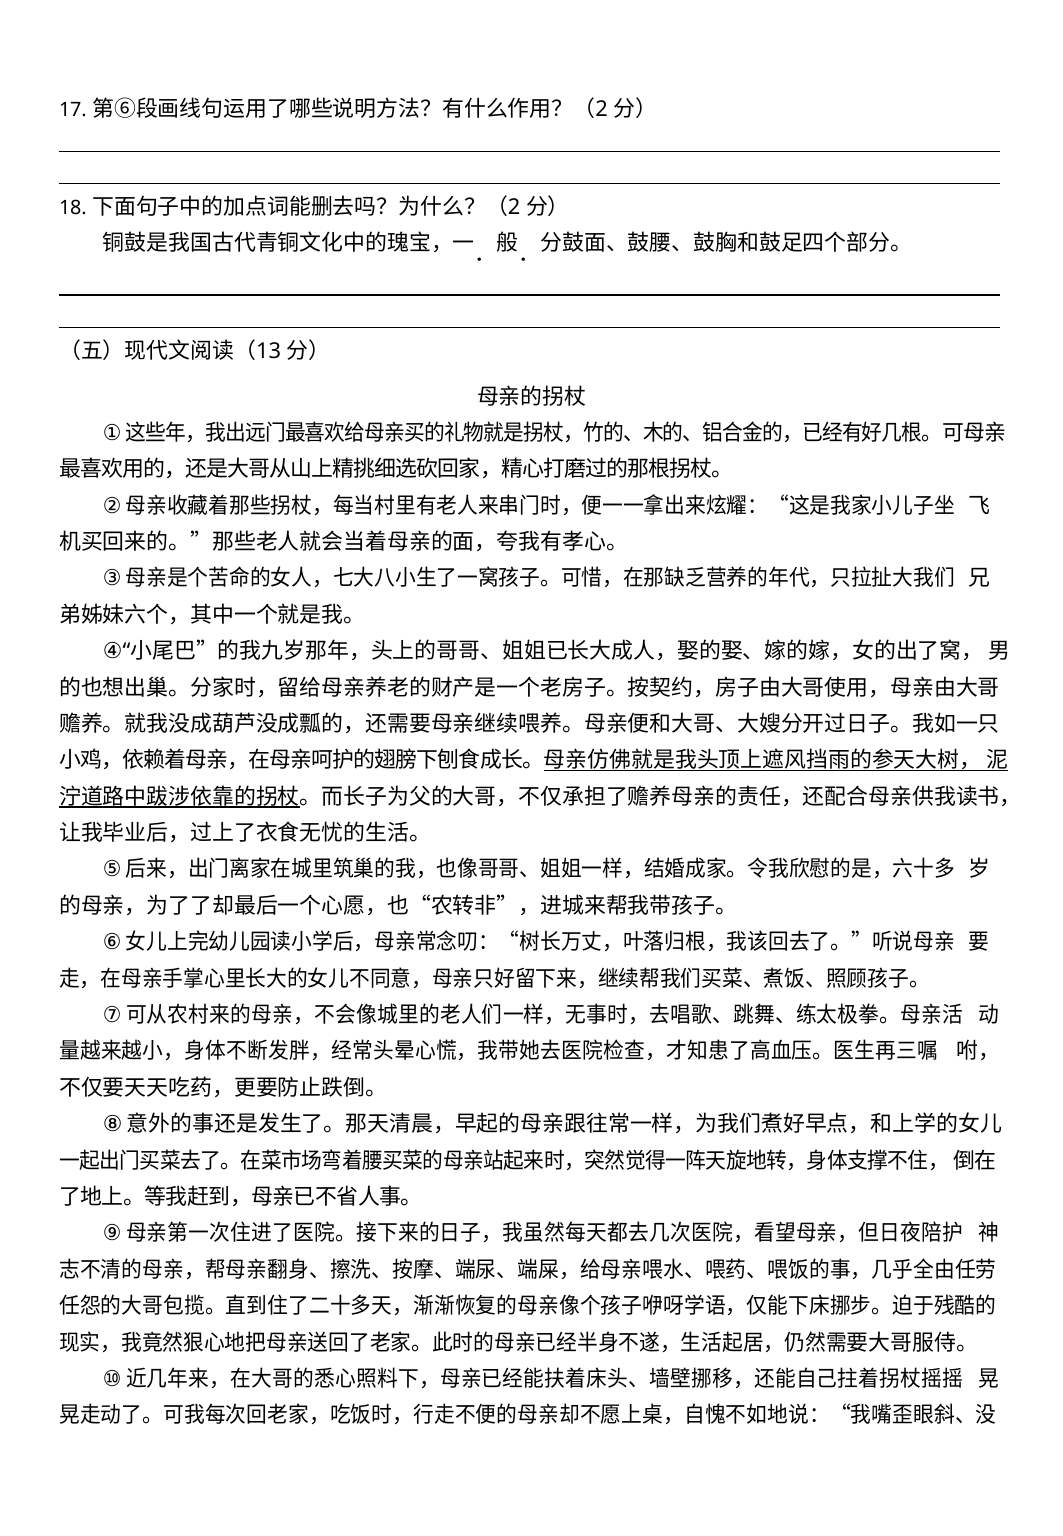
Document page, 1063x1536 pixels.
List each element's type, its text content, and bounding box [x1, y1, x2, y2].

text ④“小尾巴”的我九岁那年，头上的哥哥、姐姐已长大成人，娶的娶、嫁的嫁，女的出了窝， 男的也想出巢。分家时，留给母亲养老的财产是一个老房子。按契约，房子由大哥使用，母亲由大哥赡养。就我没成葫芦没成瓢的，还需要母亲继续喂养。母亲便和大哥、大嫂分开过日子。我如一只小鸡，依赖着母亲，在母亲呵护的翅膀下刨食成长。母亲仿佛就是我头顶上遮风挡雨的参天大树， 泥泞道路中跋涉依靠的拐杖。而长子为父的大哥，不仅承担了赡养母亲的责任，还配合母亲供我读书，让我毕业后，过上了衣食无忧的生活。 [59, 633, 1015, 847]
text 母亲的拐杖 [46, 379, 1017, 410]
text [59, 1361, 1000, 1429]
text ②母亲收藏着那些拐杖，每当村里有老人来串门时，便一一拿出来炫耀：“这是我家小儿子坐 飞机买回来的。”那些老人就会当着母亲的面，夸我有孝心。 [59, 488, 1000, 556]
text ⑨母亲第一次住进了医院。接下来的日子，我虽然每天都去几次医院，看望母亲，但日夜陪护 神志不清的母亲，帮母亲翻身、擦洗、按摩、端尿、端屎，给母亲喂水、喂药、喂饭的事，几乎全由任劳任怨的大哥包揽。直到住了二十多天，渐渐恢复的母亲像个孩子咿呀学语，仅能下床挪步。迫于残酷的现实，我竟然狠心地把母亲送回了老家。此时的母亲已经半身不遂，生活起居，仍然需要大哥服侍。 [59, 1215, 1000, 1356]
text 铜鼓是我国古代青铜文化中的瑰宝，一．般．分鼓面、鼓腰、鼓胸和鼓足四个部分。 [103, 225, 1028, 267]
list 第⑥段画线句运用了哪些说明方法？有什么作用？（2 分） [59, 91, 1028, 122]
text ⑦可从农村来的母亲，不会像城里的老人们一样，无事时，去唱歌、跳舞、练太极拳。母亲活 动量越来越小，身体不断发胖，经常头晕心慌，我带她去医院检查，才知患了高血压。医生再三嘱 咐，不仅要天天吃药，更要防止跌倒。 [59, 997, 1000, 1102]
text ①这些年，我出远门最喜欢给母亲买的礼物就是拐杖，竹的、木的、铝合金的，已经有好几根。可母亲最喜欢用的，还是大哥从山上精挑细选砍回家，精心打磨过的那根拐杖。 [59, 415, 1015, 483]
text ③母亲是个苦命的女人，七大八小生了一窝孩子。可惜，在那缺乏营养的年代，只拉扯大我们 兄弟姊妹六个，其中一个就是我。 [59, 560, 1000, 628]
text （五）现代文阅读（13 分） [59, 326, 1028, 364]
list 下面句子中的加点词能删去吗？为什么？（2 分） [59, 182, 1028, 221]
text ⑥女儿上完幼儿园读小学后，母亲常念叨：“树长万丈，叶落归根，我该回去了。”听说母亲 要走，在母亲手掌心里长大的女儿不同意，母亲只好留下来，继续帮我们买菜、煮饭、照顾孩子。 [59, 924, 1000, 992]
text ⑧意外的事还是发生了。那天清晨，早起的母亲跟往常一样，为我们煮好早点，和上学的女儿一起出门买菜去了。在菜市场弯着腰买菜的母亲站起来时，突然觉得一阵天旋地转，身体支撑不住， 倒在了地上。等我赶到，母亲已不省人事。 [59, 1106, 1015, 1211]
text ⑤后来，出门离家在城里筑巢的我，也像哥哥、姐姐一样，结婚成家。令我欣慰的是，六十多 岁的母亲，为了了却最后一个心愿，也“农转非”，进城来帮我带孩子。 [59, 851, 1000, 919]
